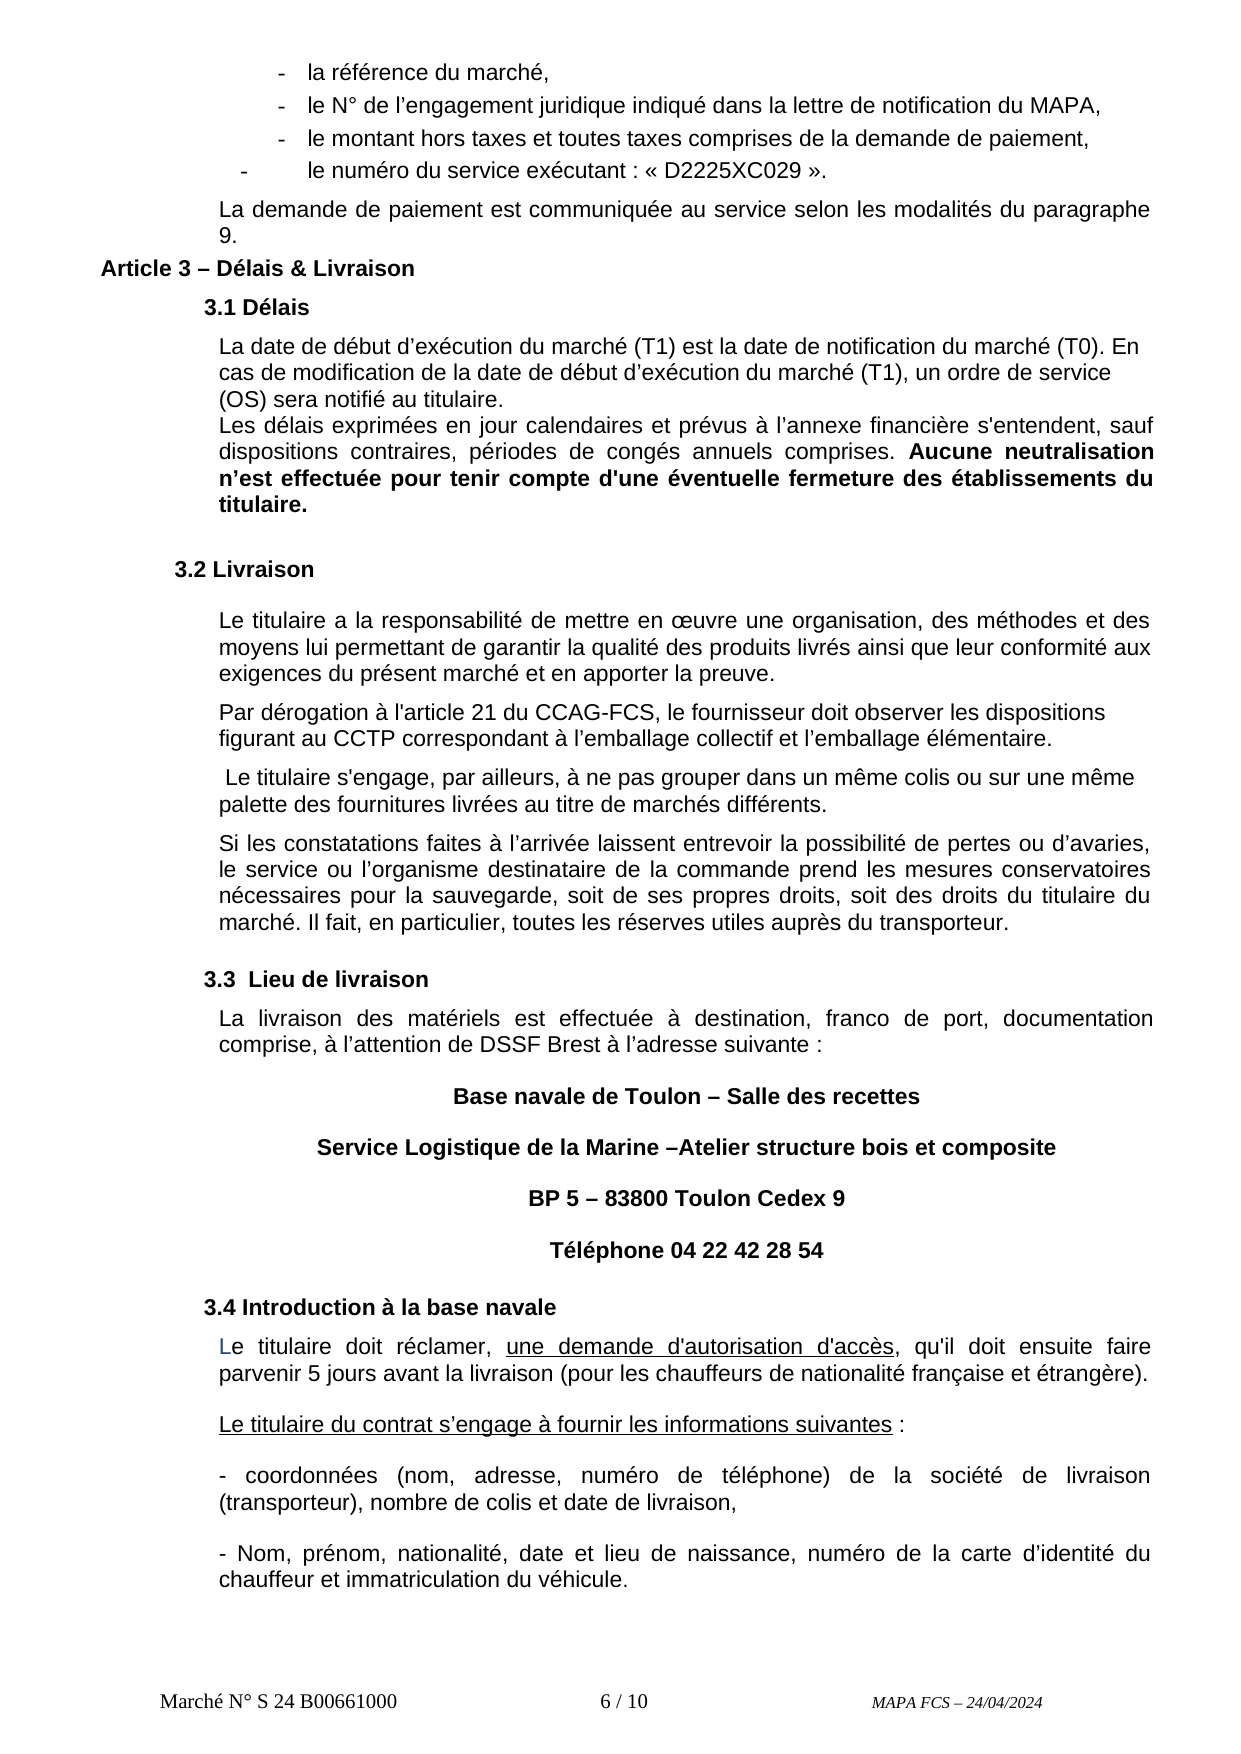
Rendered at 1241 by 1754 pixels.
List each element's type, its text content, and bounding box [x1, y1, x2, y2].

text Service Logistique de la Marine –Atelier structure bois et composite [218, 1134, 1154, 1160]
text Article 3 – Délais & Livraison [100, 255, 1154, 281]
text Téléphone 04 22 42 28 54 [218, 1237, 1154, 1263]
text Par dérogation à l'article 21 du CCAG-FCS, le fournisseur doit observer les dispositions figurant au CCTP correspondant à l’emballage collectif et l’emballage élémentaire. [218, 699, 1152, 752]
list la référence du marché, [278, 59, 1154, 86]
list le montant hors taxes et toutes taxes comprises de la demande de paiement, [278, 124, 1154, 151]
text BP 5 – 83800 Toulon Cedex 9 [218, 1185, 1154, 1212]
text La demande de paiement est communiquée au service selon les modalités du paragraphe 9. [218, 196, 1152, 249]
text - coordonnées (nom, adresse, numéro de téléphone) de la société de livraison (transporteur), nombre de colis et date de livraison, [218, 1462, 1152, 1515]
subtitle 3.2 Livraison [174, 556, 1154, 582]
text - Nom, prénom, nationalité, date et lieu de naissance, numéro de la carte d’identité du chauffeur et immatriculation du véhicule. [218, 1540, 1152, 1593]
subtitle 3.1 Délais [174, 294, 1154, 320]
text Base navale de Toulon – Salle des recettes [218, 1083, 1154, 1109]
text Le titulaire doit réclamer, une demande d'autorisation d'accès, qu'il doit ensuite faire parvenir 5 jours avant la livraison (pour les chauffeurs de nationalité française et étrangère). [218, 1333, 1152, 1386]
list Les délais exprimées en jour calendaires et prévus à l’annexe financière s'entendent, sauf dispositions contraires, périodes de congés annuels comprises. Aucune neutralisation n’est effectuée pour tenir compte d'une éventuelle fermeture des établissements du titulaire. [218, 412, 1154, 517]
text Si les constatations faites à l’arrivée laissent entrevoir la possibilité de pertes ou d’avaries, le service ou l’organisme destinataire de la commande prend les mesures conservatoires nécessaires pour la sauvegarde, soit de ses propres droits, soit des droits du titulaire du marché. Il fait, en particulier, toutes les réserves utiles auprès du transporteur. [218, 829, 1152, 935]
list le N° de l’engagement juridique indiqué dans la lettre de notification du MAPA, [278, 92, 1154, 118]
subtitle 3.3 Lieu de livraison [204, 966, 1154, 992]
text Le titulaire du contrat s’engage à fournir les informations suivantes : [218, 1411, 1152, 1437]
text La date de début d’exécution du marché (T1) est la date de notification du marché (T0). En cas de modification de la date de début d’exécution du marché (T1), un ordre de service (OS) sera notifié au titulaire. [218, 333, 1152, 412]
list le numéro du service exécutant : « D2225XC029 ». [159, 157, 1152, 184]
text La livraison des matériels est effectuée à destination, franco de port, documentation comprise, à l’attention de DSSF Brest à l’adresse suivante : [218, 1005, 1154, 1058]
text Le titulaire a la responsabilité de mettre en œuvre une organisation, des méthodes et des moyens lui permettant de garantir la qualité des produits livrés ainsi que leur conformité aux exigences du présent marché et en apporter la preuve. [218, 607, 1152, 687]
text 3.4 Introduction à la base navale [204, 1294, 1154, 1321]
text Le titulaire s'engage, par ailleurs, à ne pas grouper dans un même colis ou sur une même palette des fournitures livrées au titre de marchés différents. [218, 764, 1152, 817]
